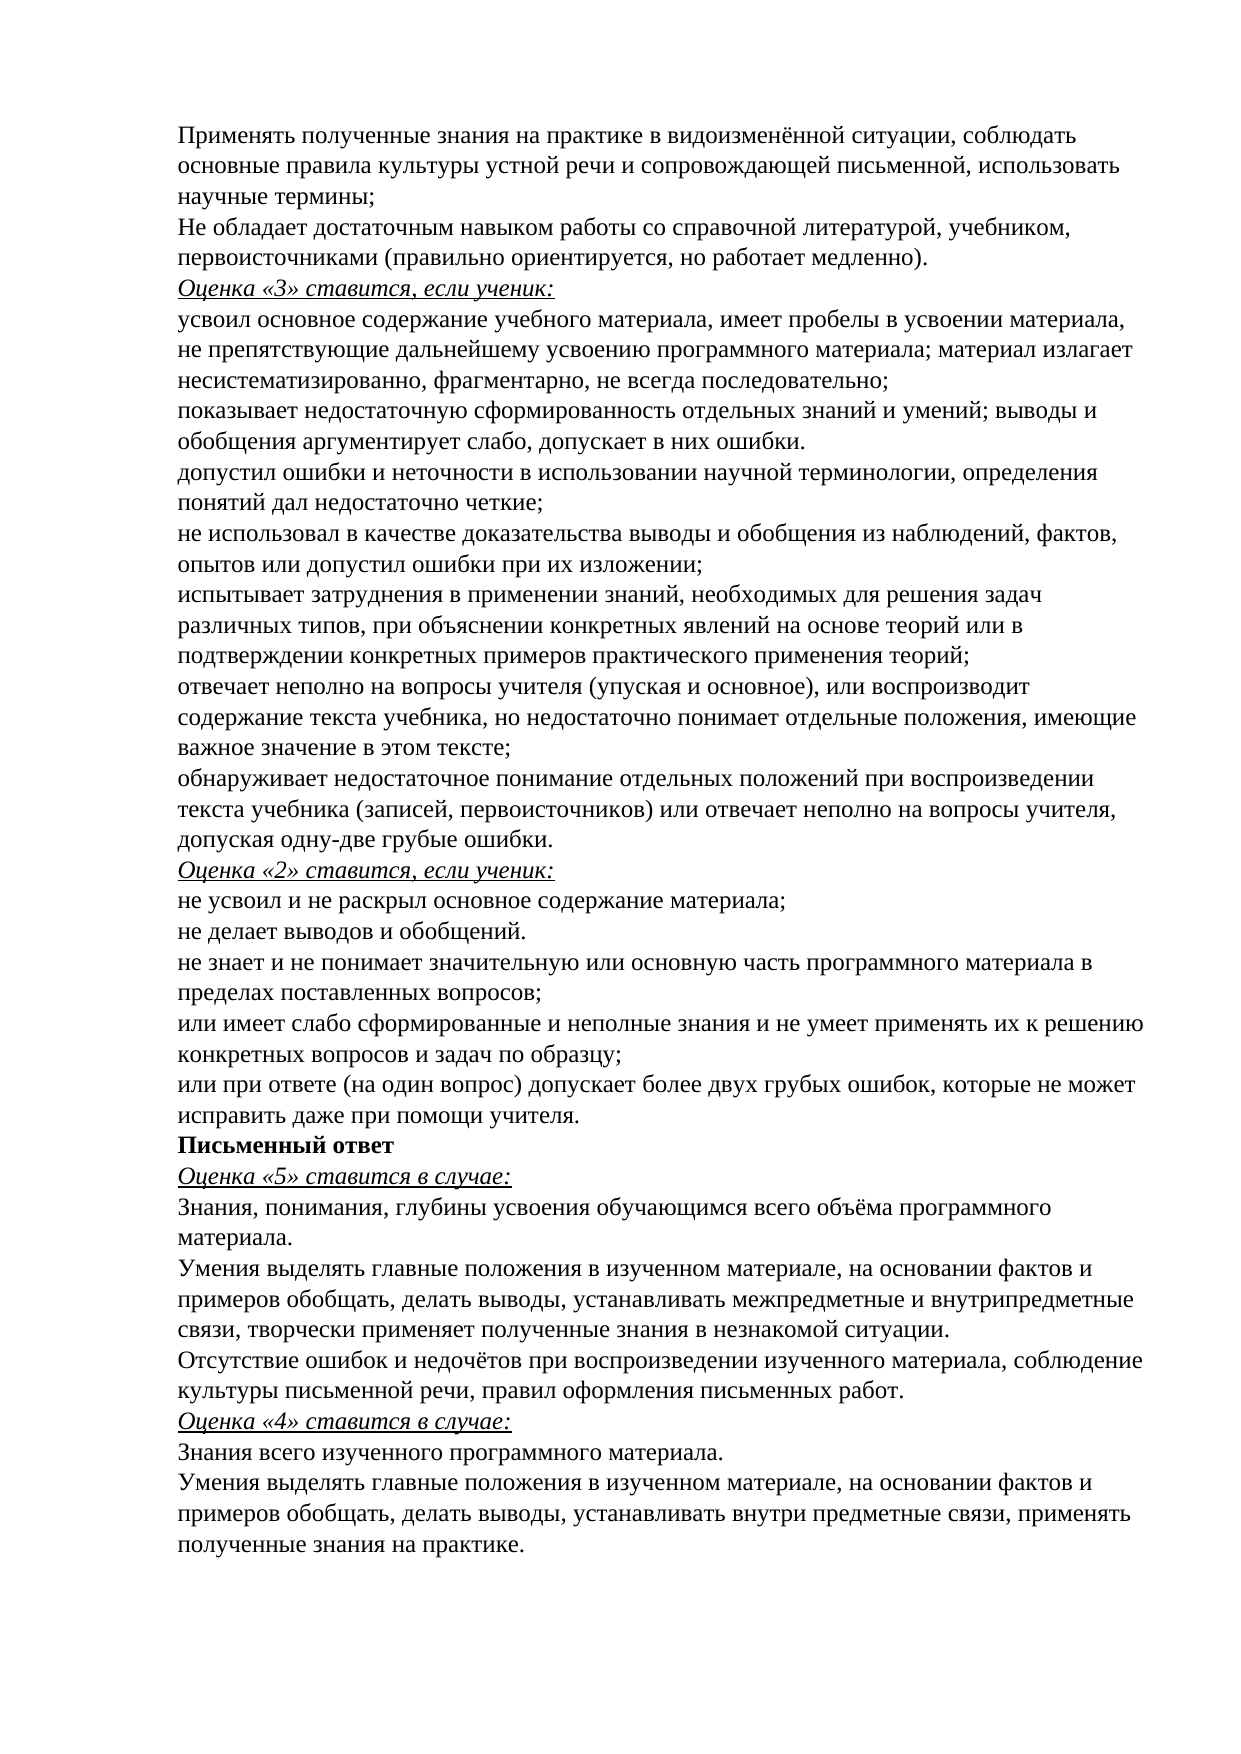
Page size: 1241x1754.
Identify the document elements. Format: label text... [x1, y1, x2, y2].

text обнаруживает недостаточное понимание отдельных положений при воспроизведении текста учебника (записей, первоисточников) или отвечает неполно на вопросы учителя, допуская одну-две грубые ошибки. [177, 761, 1152, 853]
text усвоил основное содержание учебного материала, имеет пробелы в усвоении материала, не препятствующие дальнейшему усвоению программного материала; материал излагает несистематизированно, фрагментарно, не всегда последовательно; [177, 302, 1152, 394]
text Умения выделять главные положения в изученном материале, на основании фактов и примеров обобщать, делать выводы, устанавливать межпредметные и внутрипредметные связи, творчески применяет полученные знания в незнакомой ситуации. [177, 1251, 1152, 1343]
text показывает недостаточную сформированность отдельных знаний и умений; выводы и обобщения аргументирует слабо, допускает в них ошибки. [177, 394, 1152, 455]
text допустил ошибки и неточности в использовании научной терминологии, определения понятий дал недостаточно четкие; [177, 455, 1152, 516]
text или при ответе (на один вопрос) допускает более двух грубых ошибок, которые не может исправить даже при помощи учителя. [177, 1067, 1152, 1129]
text Оценка «2» ставится, если ученик: [177, 853, 1152, 884]
text Письменный ответ [177, 1129, 1152, 1159]
text не делает выводов и обобщений. [177, 914, 1152, 945]
text Знания всего изученного программного материала. [177, 1435, 1152, 1466]
text Отсутствие ошибок и недочётов при воспроизведении изученного материала, соблюдение культуры письменной речи, правил оформления письменных работ. [177, 1343, 1152, 1404]
text Оценка «5» ставится в случае: [177, 1159, 1152, 1190]
text не усвоил и не раскрыл основное содержание материала; [177, 884, 1152, 914]
text Умения выделять главные положения в изученном материале, на основании фактов и примеров обобщать, делать выводы, устанавливать внутри предметные связи, применять полученные знания на практике. [177, 1466, 1152, 1557]
text не знает и не понимает значительную или основную часть программного материала в пределах поставленных вопросов; [177, 945, 1152, 1006]
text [177, 118, 1152, 210]
text отвечает неполно на вопросы учителя (упуская и основное), или воспроизводит содержание текста учебника, но недостаточно понимает отдельные положения, имеющие важное значение в этом тексте; [177, 669, 1152, 761]
text Знания, понимания, глубины усвоения обучающимся всего объёма программного материала. [177, 1190, 1152, 1251]
text или имеет слабо сформированные и неполные знания и не умеет применять их к решению конкретных вопросов и задач по образцу; [177, 1006, 1152, 1067]
text не использовал в качестве доказательства выводы и обобщения из наблюдений, фактов, опытов или допустил ошибки при их изложении; [177, 516, 1152, 577]
text Не обладает достаточным навыком работы со справочной литературой, учебником, первоисточниками (правильно ориентируется, но работает медленно). [177, 210, 1152, 271]
text Оценка «4» ставится в случае: [177, 1404, 1152, 1435]
text Оценка «3» ставится, если ученик: [177, 271, 1152, 302]
text испытывает затруднения в применении знаний, необходимых для решения задач различных типов, при объяснении конкретных явлений на основе теорий или в подтверждении конкретных примеров практического применения теорий; [177, 577, 1152, 669]
